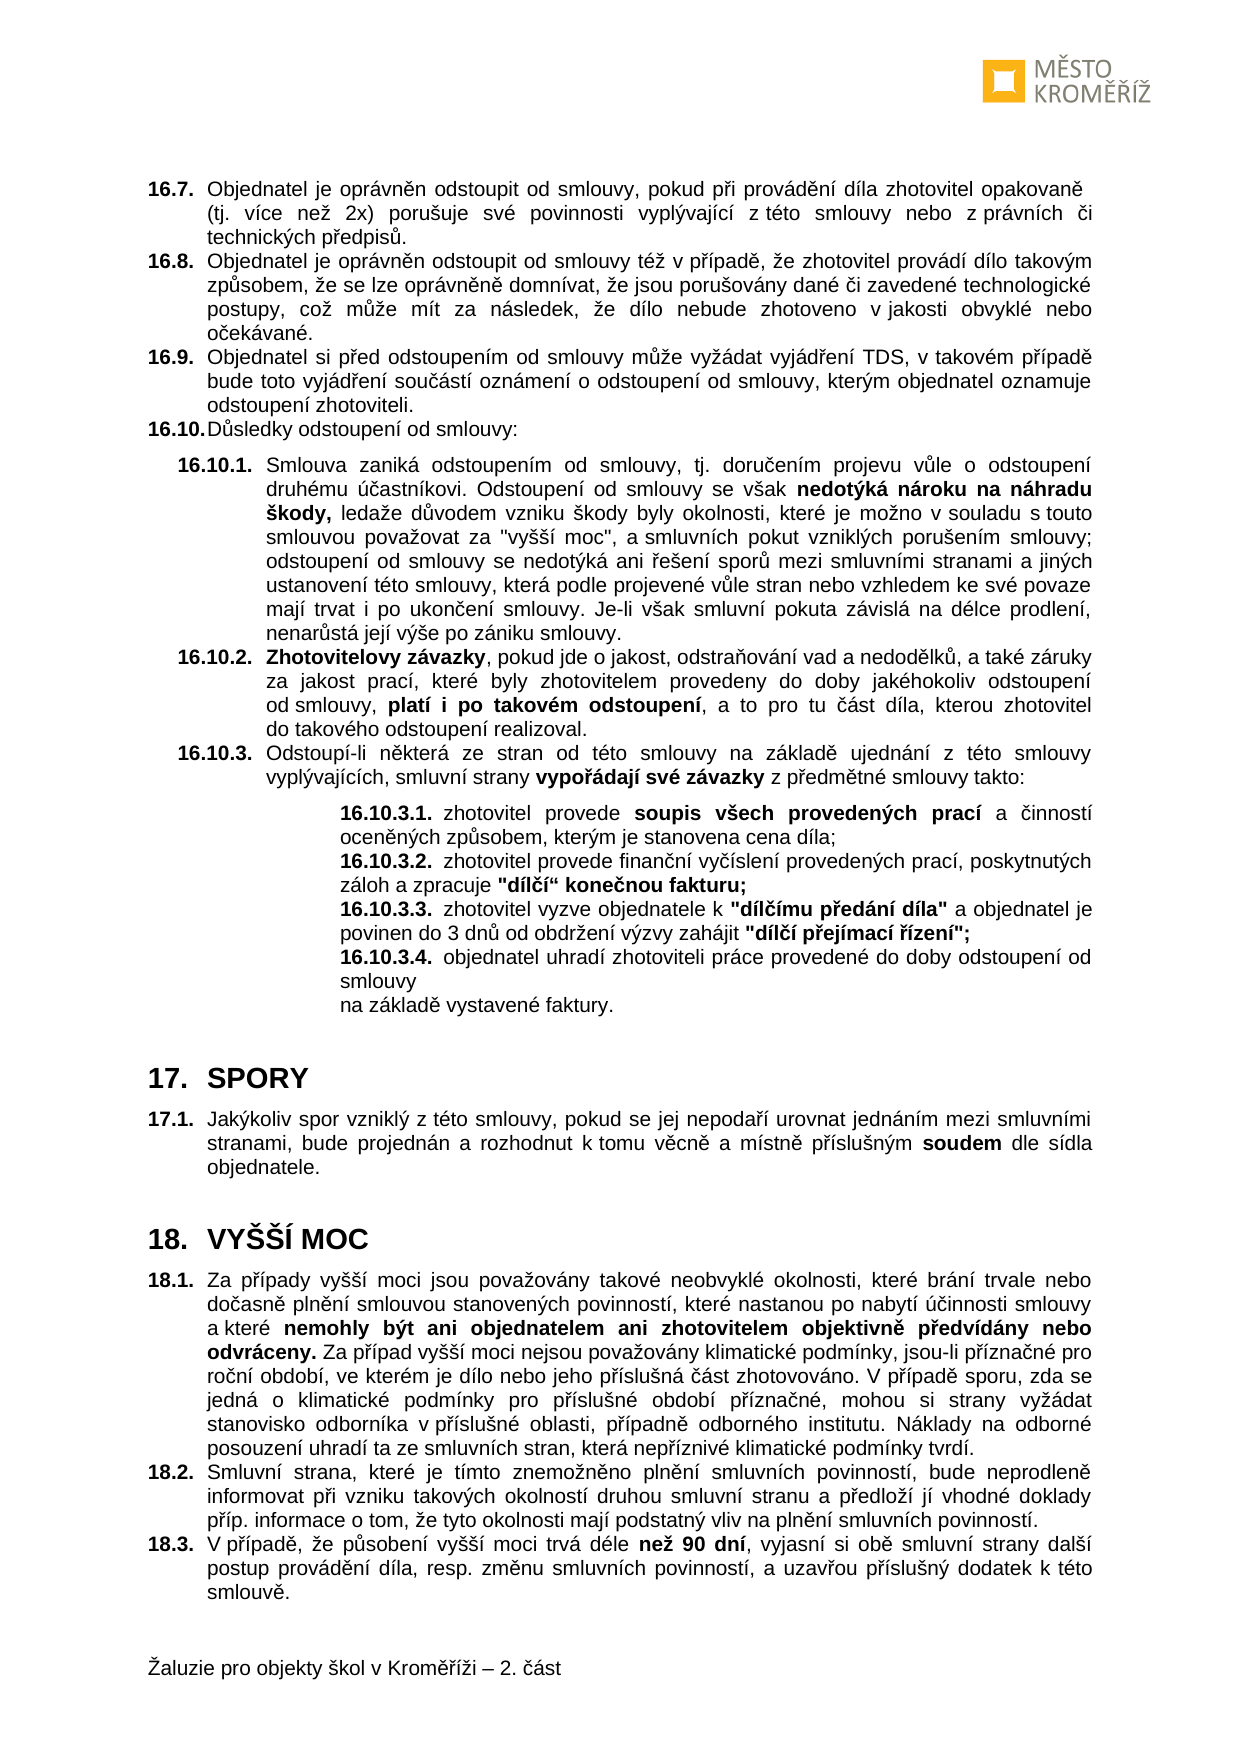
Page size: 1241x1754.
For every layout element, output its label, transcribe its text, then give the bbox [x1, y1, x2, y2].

list Zhotovitelovy závazky, pokud jde o jakost, odstraňování vad a nedodělků, a také záruky za jakost prací, které byly zhotovitelem provedeny do doby jakéhokoliv odstoupení od smlouvy, platí i po takovém odstoupení, a to pro tu část díla, kterou zhotovitel do takového odstoupení realizoval. [177, 645, 1092, 741]
list V případě, že působení vyšší moci trvá déle než 90 dní, vyjasní si obě smluvní strany další postup provádění díla, resp. změnu smluvních povinností, a uzavřou příslušný dodatek k této smlouvě. [148, 1532, 1092, 1604]
list Jakýkoliv spor vzniklý z této smlouvy, pokud se jej nepodaří urovnat jednáním mezi smluvními stranami, bude projednán a rozhodnut k tomu věcně a místně příslušným soudem dle sídla objednatele. [148, 1107, 1092, 1178]
picture [977, 48, 1158, 115]
list zhotovitel provede finanční vyčíslení provedených prací, poskytnutých záloh a zpracuje "dílčí“ konečnou fakturu; [340, 849, 1092, 897]
list SPORY [148, 1061, 1092, 1094]
list Objednatel si před odstoupením od smlouvy může vyžádat vyjádření TDS, v takovém případě bude toto vyjádření součástí oznámení o odstoupení od smlouvy, kterým objednatel oznamuje odstoupení zhotoviteli. [148, 345, 1092, 417]
list Důsledky odstoupení od smlouvy: [148, 417, 1092, 441]
list VYŠŠÍ MOC [148, 1222, 1092, 1256]
list Odstoupí-li některá ze stran od této smlouvy na základě ujednání z této smlouvy vyplývajících, smluvní strany vypořádají své závazky z předmětné smlouvy takto: [177, 741, 1092, 789]
list zhotovitel provede soupis všech provedených prací a činností oceněných způsobem, kterým je stanovena cena díla; [340, 801, 1092, 849]
list Objednatel je oprávněn odstoupit od smlouvy, pokud při provádění díla zhotovitel opakovaně (tj. více než 2x) porušuje své povinnosti vyplývající z této smlouvy nebo z právních či technických předpisů. [148, 177, 1092, 249]
list Smluvní strana, které je tímto znemožněno plnění smluvních povinností, bude neprodleně informovat při vzniku takových okolností druhou smluvní stranu a předloží jí vhodné doklady příp. informace o tom, že tyto okolnosti mají podstatný vliv na plnění smluvních povinností. [148, 1460, 1092, 1532]
list Za případy vyšší moci jsou považovány takové neobvyklé okolnosti, které brání trvale nebo dočasně plnění smlouvou stanovených povinností, které nastanou po nabytí účinnosti smlouvy a které nemohly být ani objednatelem ani zhotovitelem objektivně předvídány nebo odvráceny. Za případ vyšší moci nejsou považovány klimatické podmínky, jsou-li příznačné pro roční období, ve kterém je dílo nebo jeho příslušná část zhotovováno. V případě sporu, zda se jedná o klimatické podmínky pro příslušné období příznačné, mohou si strany vyžádat stanovisko odborníka v příslušné oblasti, případně odborného institutu. Náklady na odborné posouzení uhradí ta ze smluvních stran, která nepříznivé klimatické podmínky tvrdí. [148, 1268, 1092, 1460]
list Objednatel je oprávněn odstoupit od smlouvy též v případě, že zhotovitel provádí dílo takovým způsobem, že se lze oprávněně domnívat, že jsou porušovány dané či zavedené technologické postupy, což může mít za následek, že dílo nebude zhotoveno v jakosti obvyklé nebo očekávané. [148, 249, 1092, 345]
list Smlouva zaniká odstoupením od smlouvy, tj. doručením projevu vůle o odstoupení druhému účastníkovi. Odstoupení od smlouvy se však nedotýká nároku na náhradu škody, ledaže důvodem vzniku škody byly okolnosti, které je možno v souladu s touto smlouvou považovat za "vyšší moc", a smluvních pokut vzniklých porušením smlouvy; odstoupení od smlouvy se nedotýká ani řešení sporů mezi smluvními stranami a jiných ustanovení této smlouvy, která podle projevené vůle stran nebo vzhledem ke své povaze mají trvat i po ukončení smlouvy. Je-li však smluvní pokuta závislá na délce prodlení, nenarůstá její výše po zániku smlouvy. [177, 453, 1092, 645]
list zhotovitel vyzve objednatele k "dílčímu předání díla" a objednatel je povinen do 3 dnů od obdržení výzvy zahájit "dílčí přejímací řízení"; [340, 897, 1092, 945]
list objednatel uhradí zhotoviteli práce provedené do doby odstoupení od smlouvy na základě vystavené faktury. [340, 945, 1092, 1017]
